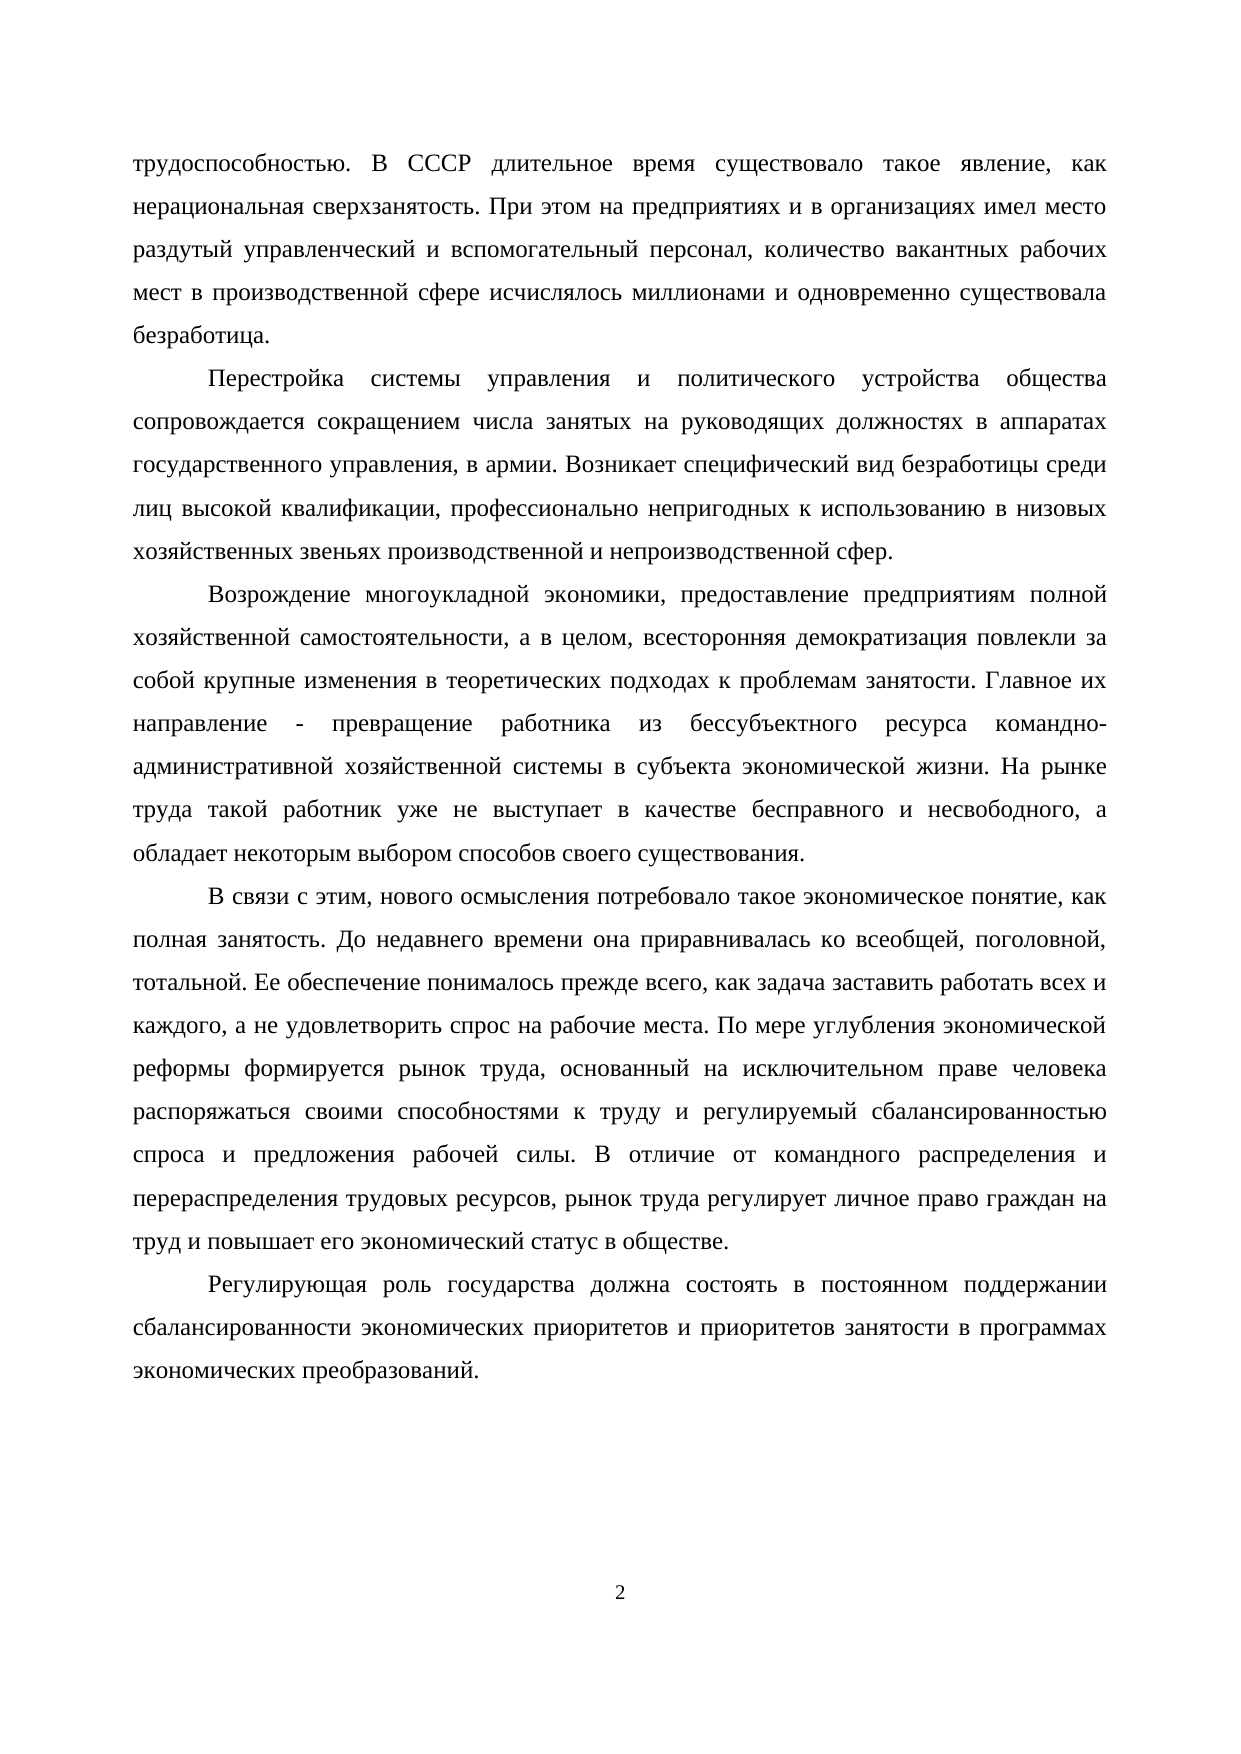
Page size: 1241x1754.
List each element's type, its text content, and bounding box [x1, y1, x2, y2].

text Регулирующая роль государства должна состоять в постоянном поддержании сбалансированности экономических приоритетов и приоритетов занятости в программах экономических преобразований. [133, 1269, 1108, 1384]
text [133, 148, 1108, 349]
text В связи с этим, нового осмысления потребовало такое экономическое понятие, как полная занятость. До недавнего времени она приравнивалась ко всеобщей, поголовной, тотальной. Ее обеспечение понималось прежде всего, как задача заставить работать всех и каждого, а не удовлетворить спрос на рабочие места. По мере углубления экономической реформы формируется рынок труда, основанный на исключительном праве человека распоряжаться своими способностями к труду и регулируемый сбалансированностью спроса и предложения рабочей силы. В отличие от командного распределения и перераспределения трудовых ресурсов, рынок труда регулирует личное право граждан на труд и повышает его экономический статус в обществе. [133, 881, 1108, 1254]
text Перестройка системы управления и политического устройства общества сопровождается сокращением числа занятых на руководящих должностях в аппаратах государственного управления, в армии. Возникает специфический вид безработицы среди лиц высокой квалификации, профессионально непригодных к использованию в низовых хозяйственных звеньях производственной и непроизводственной сфер. [133, 363, 1108, 564]
text Возрождение многоукладной экономики, предоставление предприятиям полной хозяйственной самостоятельности, а в целом, всесторонняя демократизация повлекли за собой крупные изменения в теоретических подходах к проблемам занятости. Главное их направление - превращение работника из бессубъектного ресурса командно-административной хозяйственной системы в субъекта экономической жизни. На рынке труда такой работник уже не выступает в качестве бесправного и несвободного, а обладает некоторым выбором способов своего существования. [133, 579, 1108, 866]
